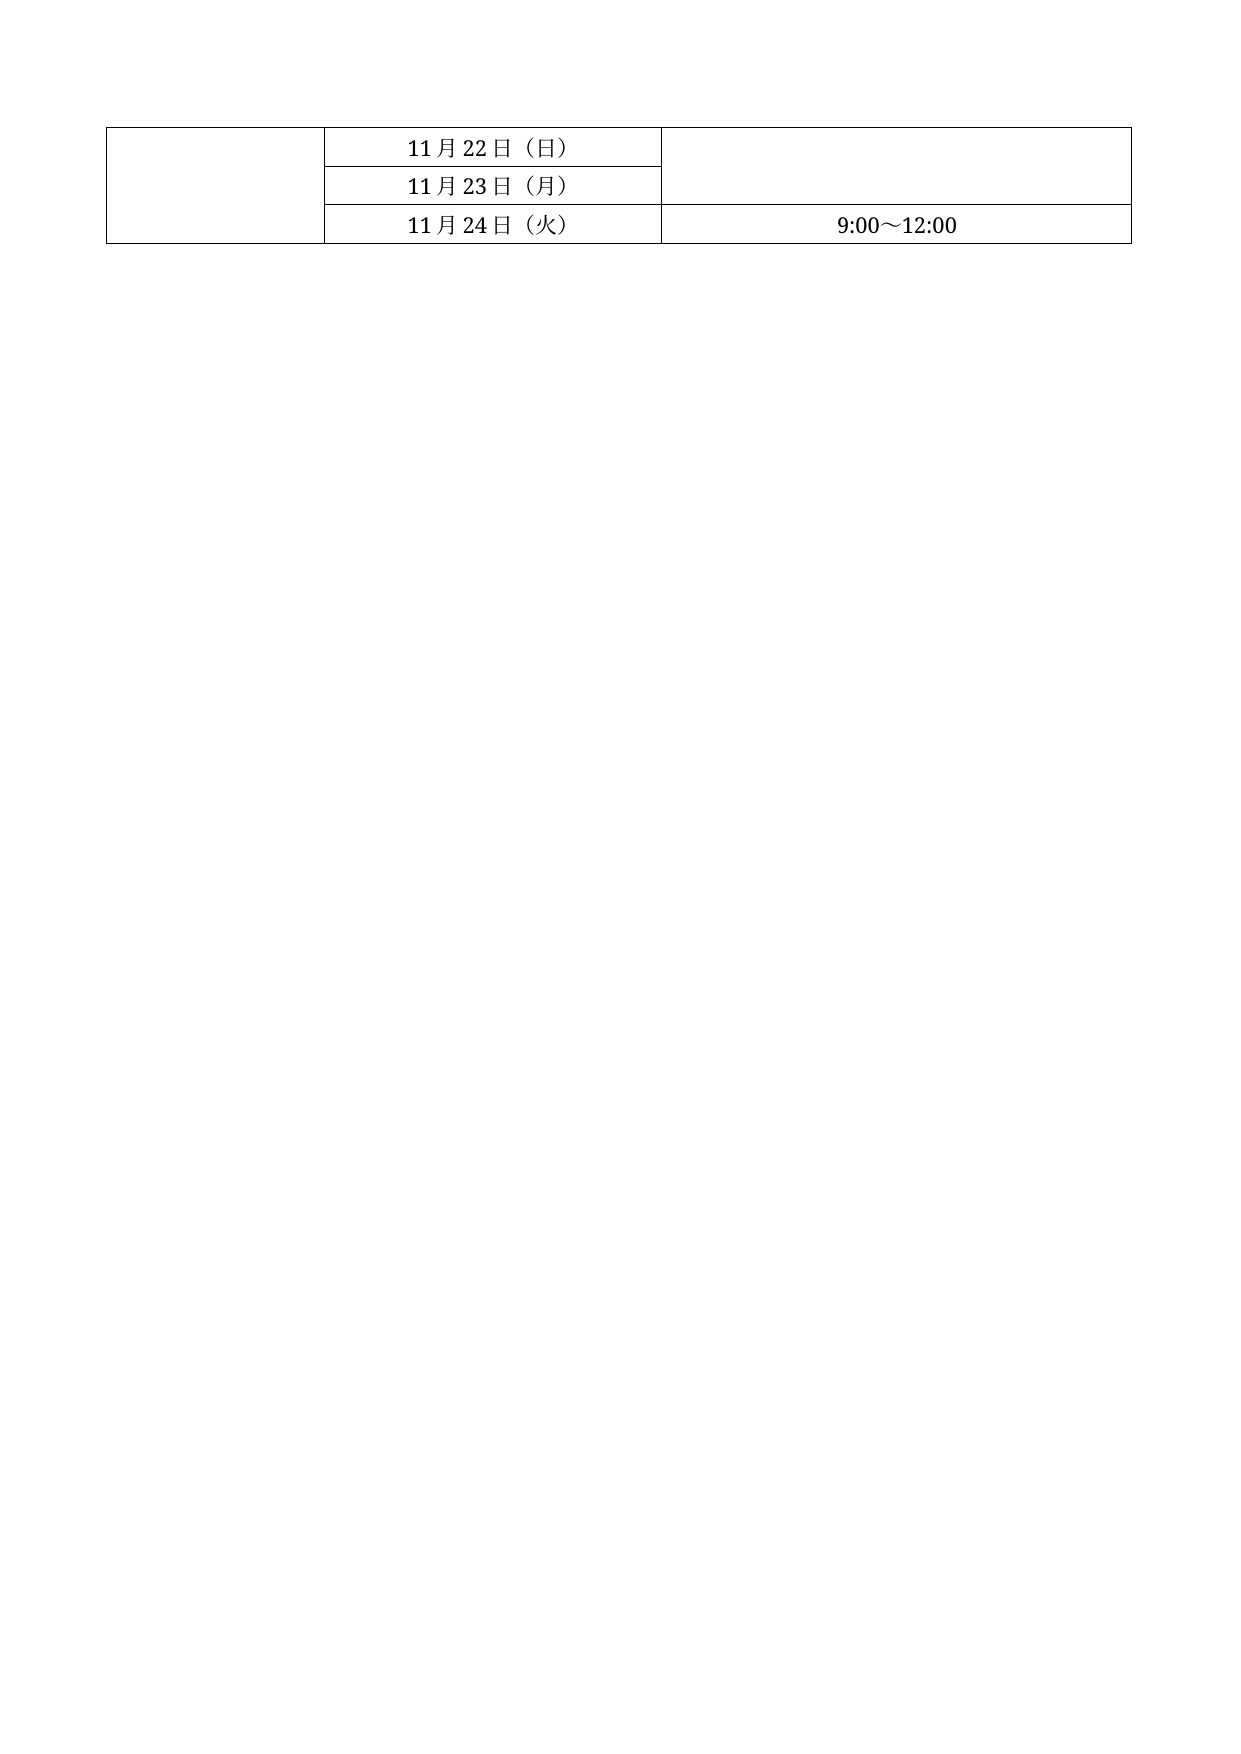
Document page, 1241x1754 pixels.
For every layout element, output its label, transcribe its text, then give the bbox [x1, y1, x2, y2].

table_cell 11月23日（月） [325, 167, 661, 204]
table_cell 11月22日（日） [325, 128, 661, 166]
table_cell 11月24日（火） [325, 205, 661, 243]
table_cell 9:00～12:00 [662, 205, 1131, 243]
